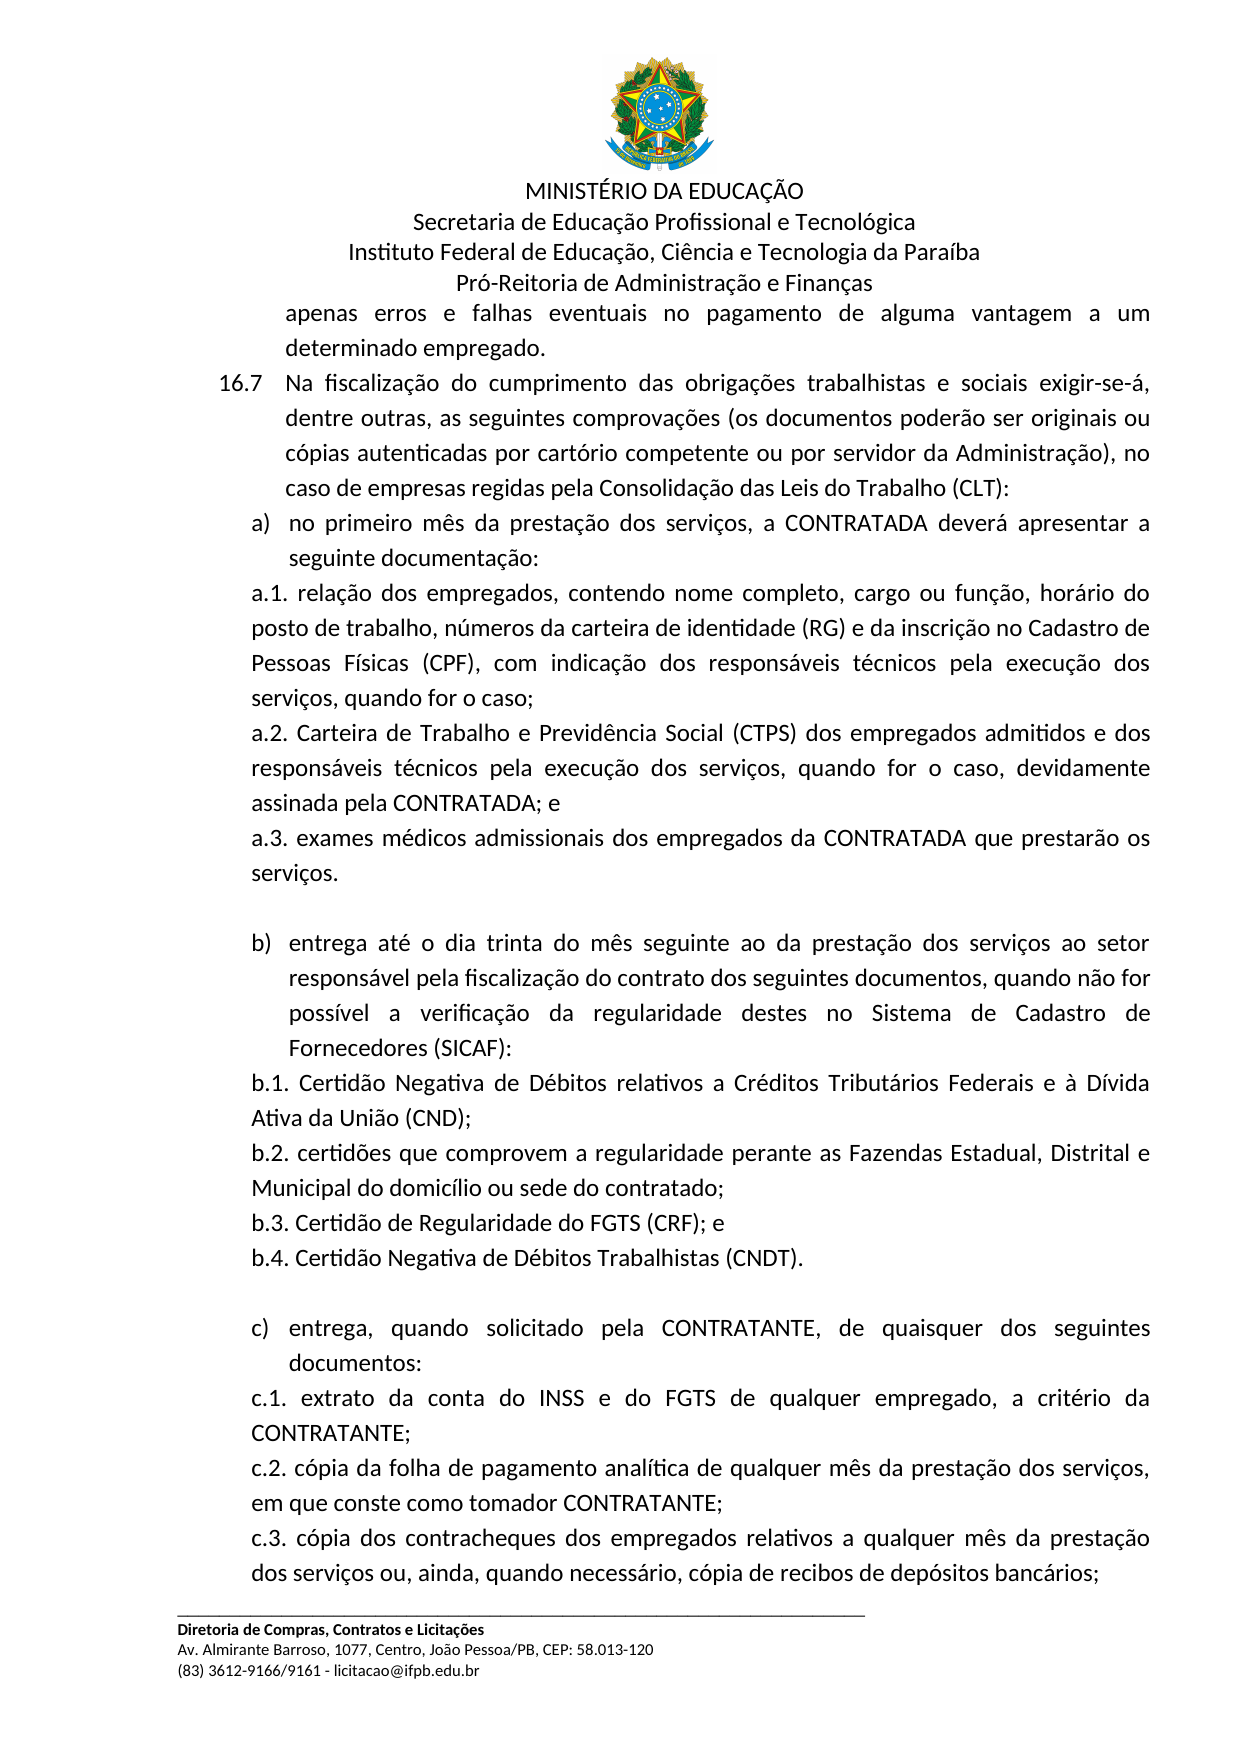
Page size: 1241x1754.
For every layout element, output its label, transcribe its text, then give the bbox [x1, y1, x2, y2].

list c.1. extrato da conta do INSS e do FGTS de qualquer empregado, a critério da CONTRATANTE; [251, 1383, 1152, 1448]
list b.1. Certidão Negativa de Débitos relativos a Créditos Tributários Federais e à Dívida Ativa da União (CND); [251, 1068, 1152, 1133]
list b.4. Certidão Negativa de Débitos Trabalhistas (CNDT). [251, 1243, 1152, 1273]
list entrega até o dia trinta do mês seguinte ao da prestação dos serviços ao setor responsável pela fiscalização do contrato dos seguintes documentos, quando não for possível a verificação da regularidade destes no Sistema de Cadastro de Fornecedores (SICAF): [251, 928, 1152, 1063]
list b.2. certidões que comprovem a regularidade perante as Fazendas Estadual, Distrital e Municipal do domicílio ou sede do contratado; [251, 1138, 1152, 1203]
list no primeiro mês da prestação dos serviços, a CONTRATADA deverá apresentar a seguinte documentação: [251, 508, 1152, 573]
list a.3. exames médicos admissionais dos empregados da CONTRATADA que prestarão os serviços. [251, 823, 1152, 888]
picture [601, 54, 718, 174]
list a.1. relação dos empregados, contendo nome completo, cargo ou função, horário do posto de trabalho, números da carteira de identidade (RG) e da inscrição no Cadastro de Pessoas Físicas (CPF), com indicação dos responsáveis técnicos pela execução dos serviços, quando for o caso; [251, 578, 1152, 713]
list a.2. Carteira de Trabalho e Previdência Social (CTPS) dos empregados admitidos e dos responsáveis técnicos pela execução dos serviços, quando for o caso, devidamente assinada pela CONTRATADA; e [251, 718, 1152, 818]
list c.3. cópia dos contracheques dos empregados relativos a qualquer mês da prestação dos serviços ou, ainda, quando necessário, cópia de recibos de depósitos bancários; [251, 1523, 1152, 1588]
list entrega, quando solicitado pela CONTRATANTE, de quaisquer dos seguintes documentos: [251, 1313, 1152, 1378]
list c.2. cópia da folha de pagamento analítica de qualquer mês da prestação dos serviços, em que conste como tomador CONTRATANTE; [251, 1453, 1152, 1518]
list b.3. Certidão de Regularidade do FGTS (CRF); e [251, 1208, 1152, 1238]
list Na fiscalização do cumprimento das obrigações trabalhistas e sociais exigir-se-á, dentre outras, as seguintes comprovações (os documentos poderão ser originais ou cópias autenticadas por cartório competente ou por servidor da Administração), no caso de empresas regidas pela Consolidação das Leis do Trabalho (CLT): [218, 368, 1152, 503]
